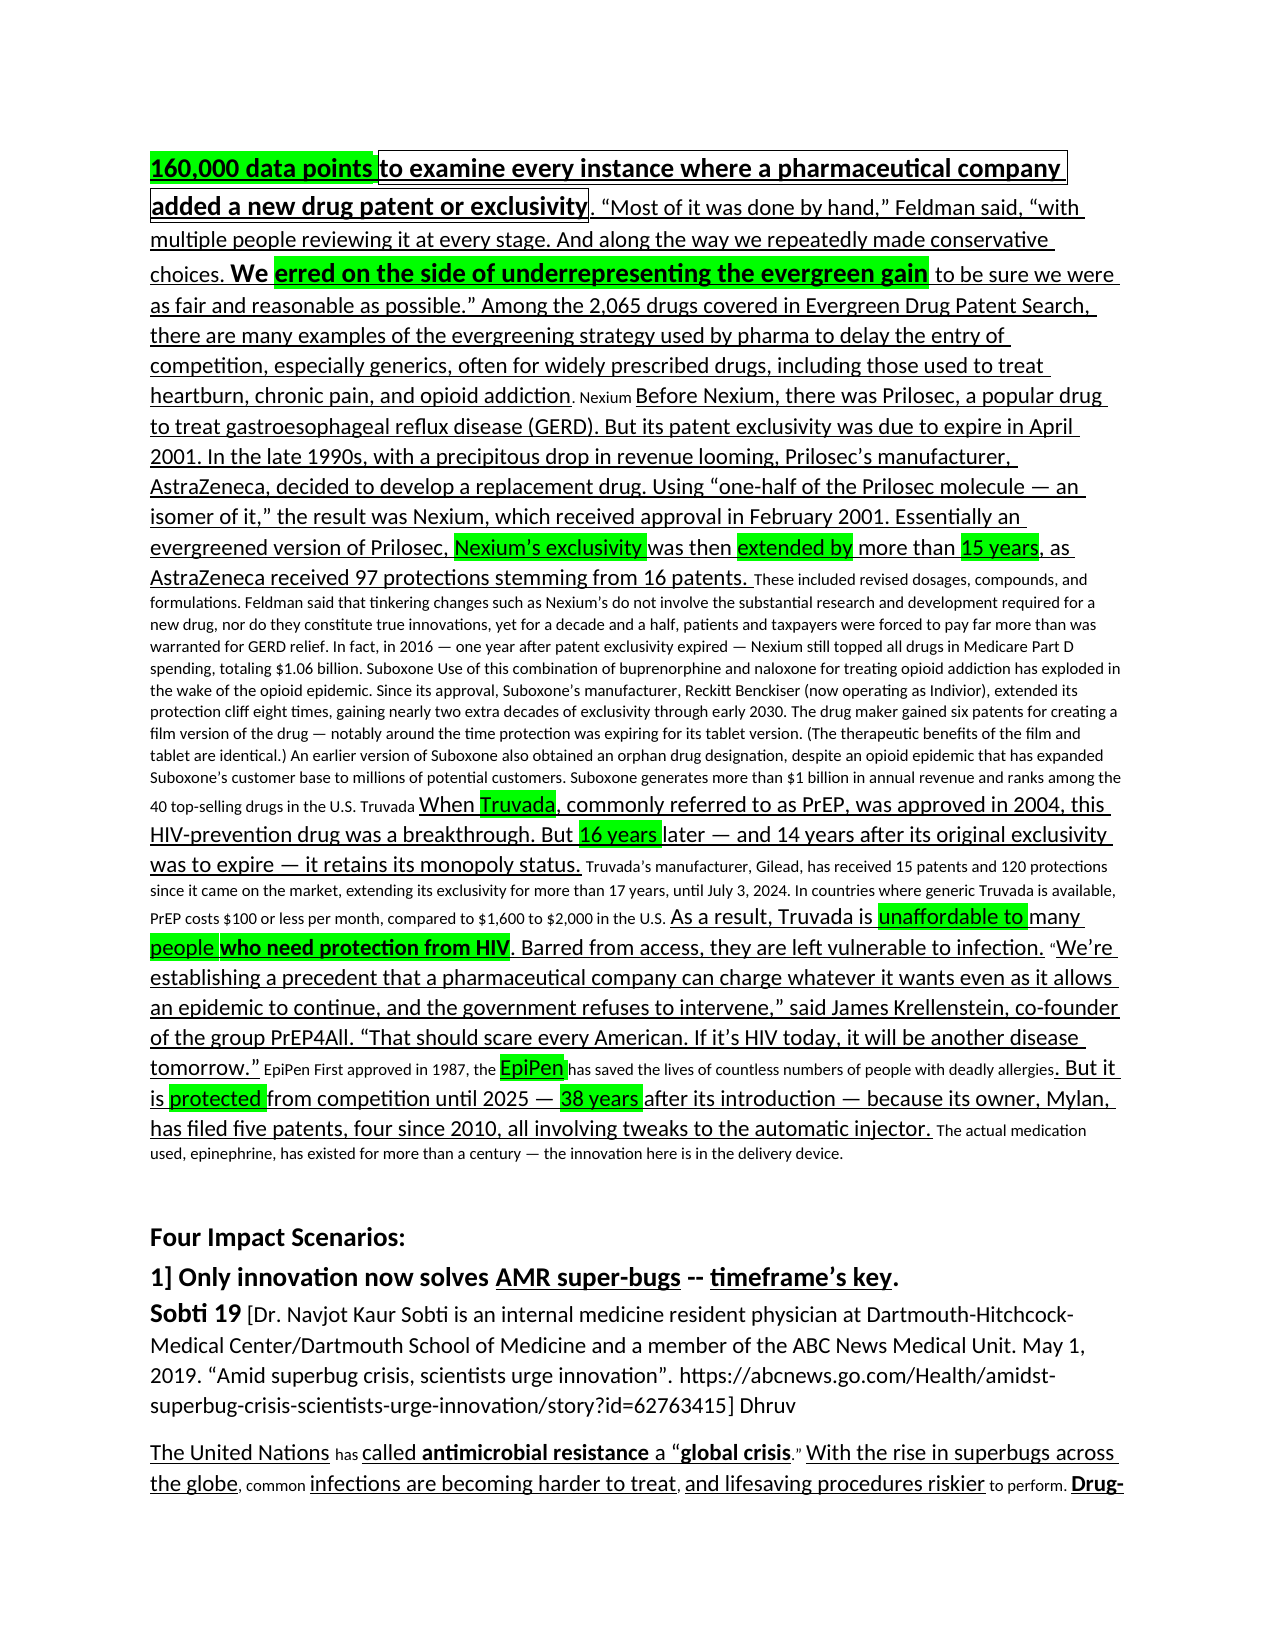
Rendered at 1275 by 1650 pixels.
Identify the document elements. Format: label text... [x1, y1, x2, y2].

subtitle Four Impact Scenarios: [150, 1221, 1125, 1253]
subtitle 1] Only innovation now solves AMR super-bugs -- timeframe’s key. [150, 1260, 1125, 1293]
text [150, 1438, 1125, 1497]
text Sobti 19 [Dr. Navjot Kaur Sobti is an internal medicine resident physician at Dartmouth-Hitchcock-Medical Center/Dartmouth School of Medicine and a member of the ABC News Medical Unit. May 1, 2019. “Amid superbug crisis, scientists urge innovation”. https://abcnews.go.com/Health/amidst-superbug-crisis-scientists-urge-innovation/story?id=62763415] Dhruv [150, 1296, 1125, 1419]
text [150, 150, 1125, 1164]
